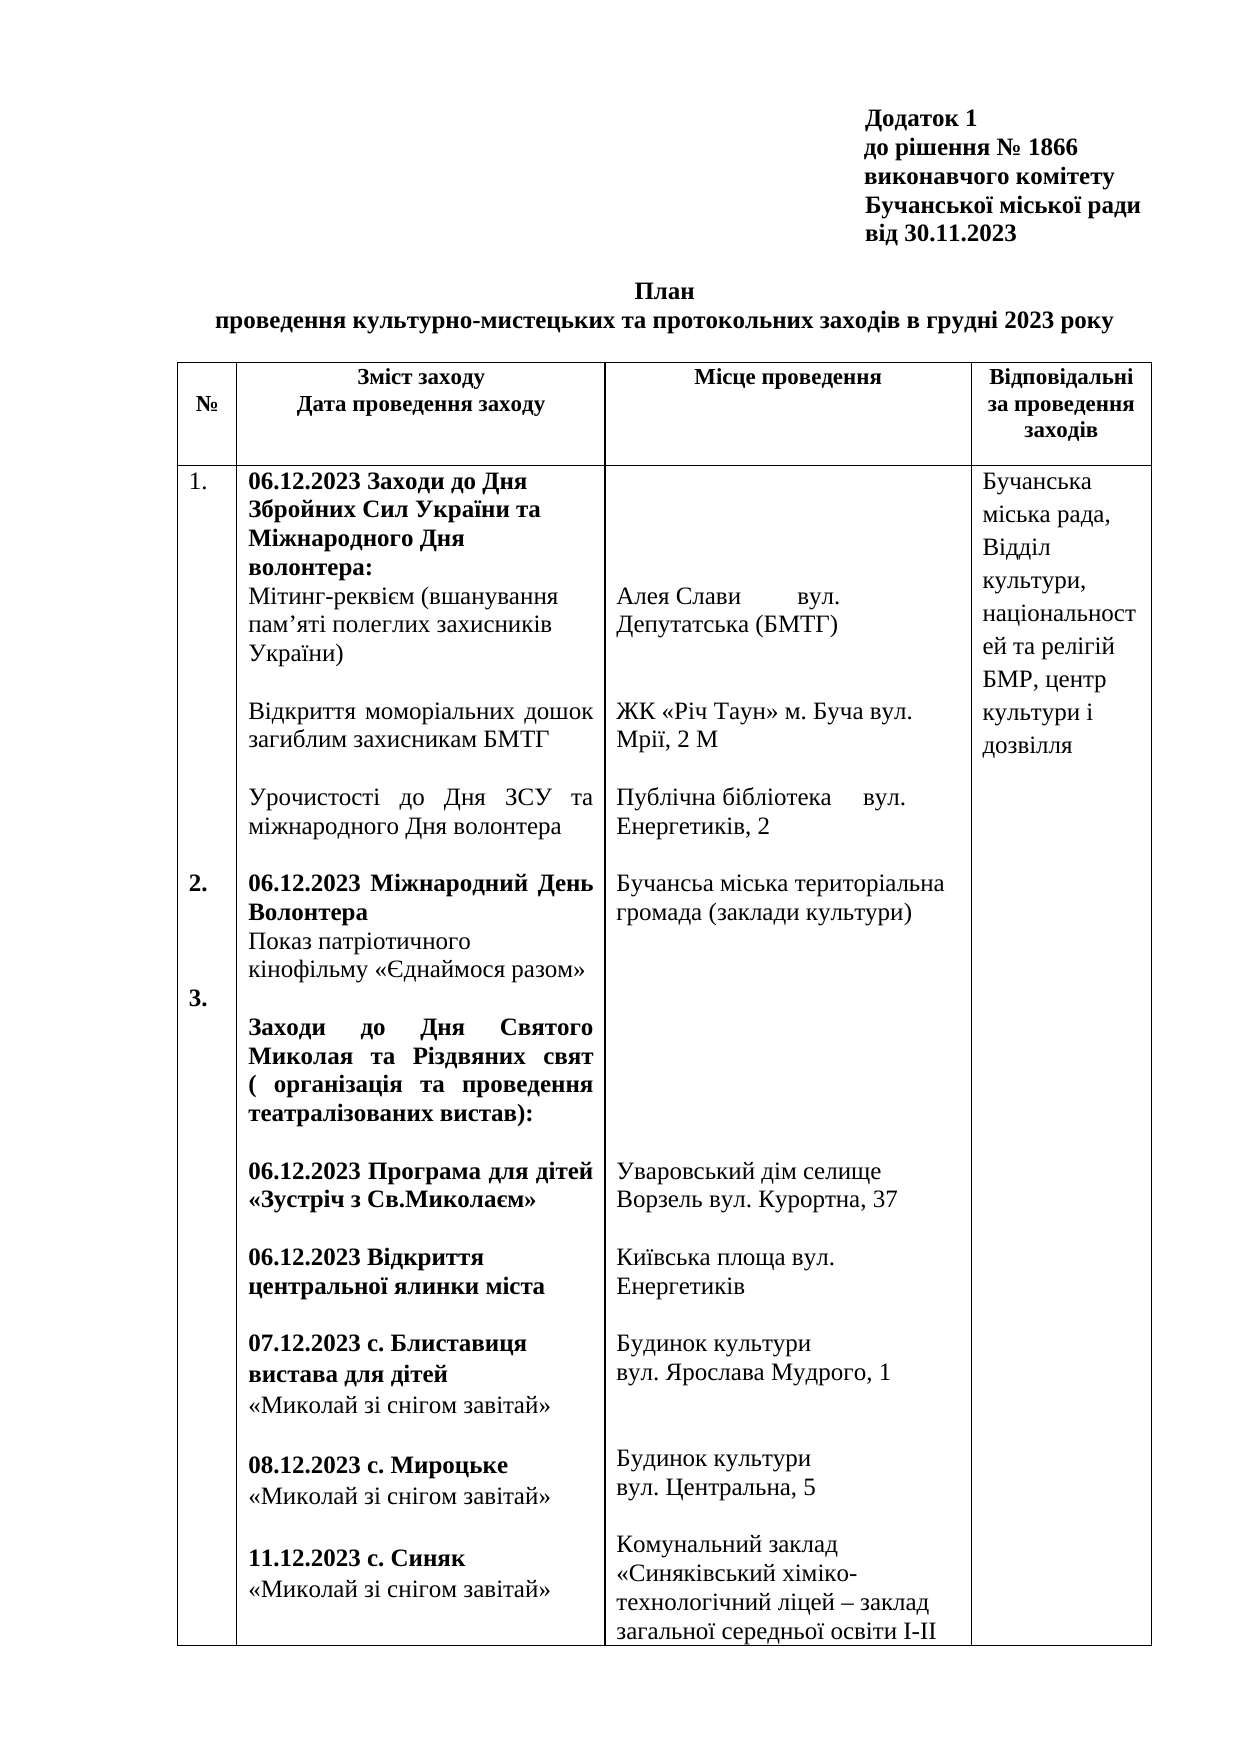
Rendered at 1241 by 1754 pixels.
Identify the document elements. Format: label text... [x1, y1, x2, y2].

table_cell 1. 2. 3. [178, 466, 236, 1644]
table_header Зміст заходу Дата проведення заходу [237, 363, 604, 465]
table_header Відповідальні за проведення заходів [972, 363, 1151, 465]
text проведення культурно-мистецьких та протокольних заходів в грудні 2023 року [177, 305, 1152, 333]
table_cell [237, 466, 604, 1644]
text Додаток 1 [177, 103, 1152, 132]
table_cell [606, 466, 971, 1644]
table_header Місце проведення [606, 363, 971, 465]
text Бучанської міської ради [833, 190, 1152, 218]
text виконавчого комітету [177, 161, 1152, 190]
text від 30.11.2023 [833, 218, 1152, 247]
table_header №3 № [178, 363, 236, 465]
text до рішення № 1866 [177, 132, 1152, 161]
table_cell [972, 466, 1151, 1644]
text План [177, 276, 1152, 305]
